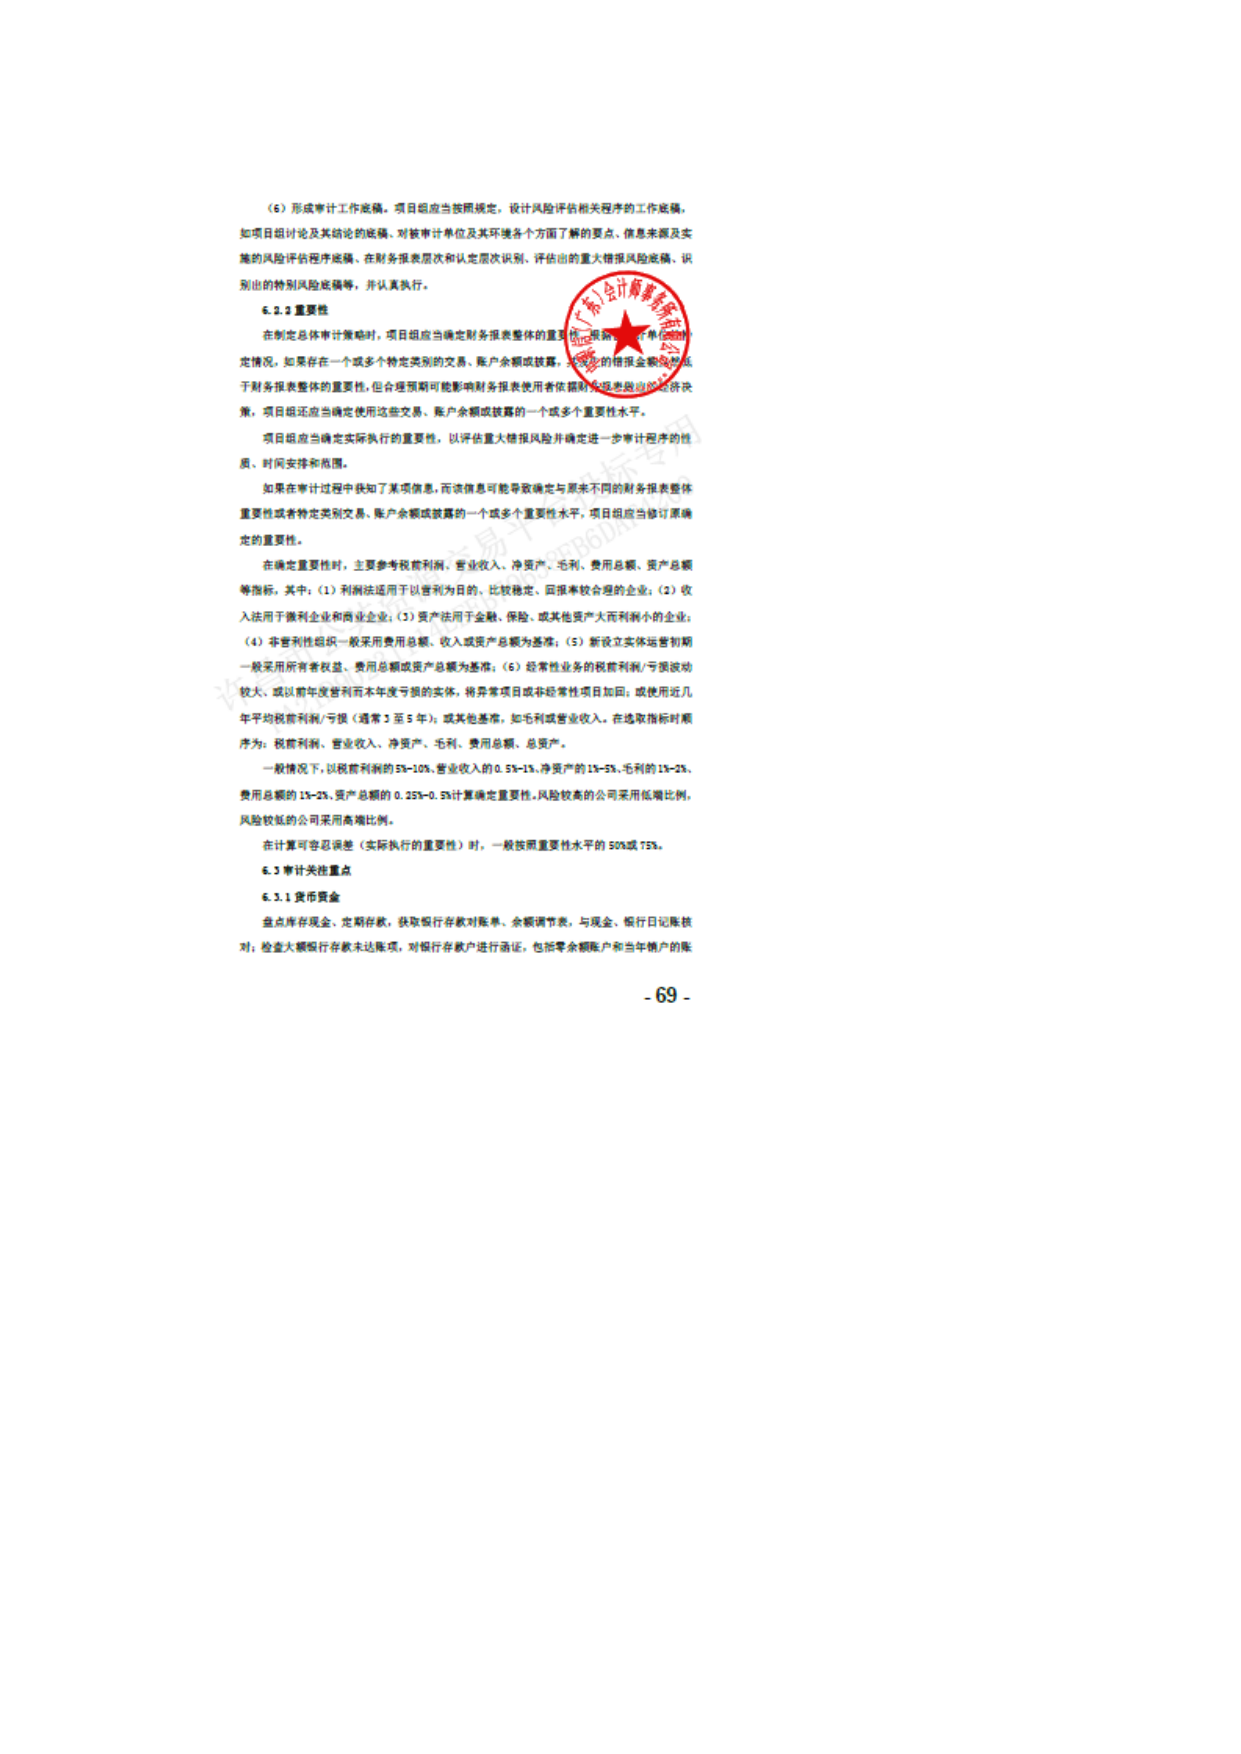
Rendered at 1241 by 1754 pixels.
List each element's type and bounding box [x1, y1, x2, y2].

picture [187, 162, 752, 1017]
